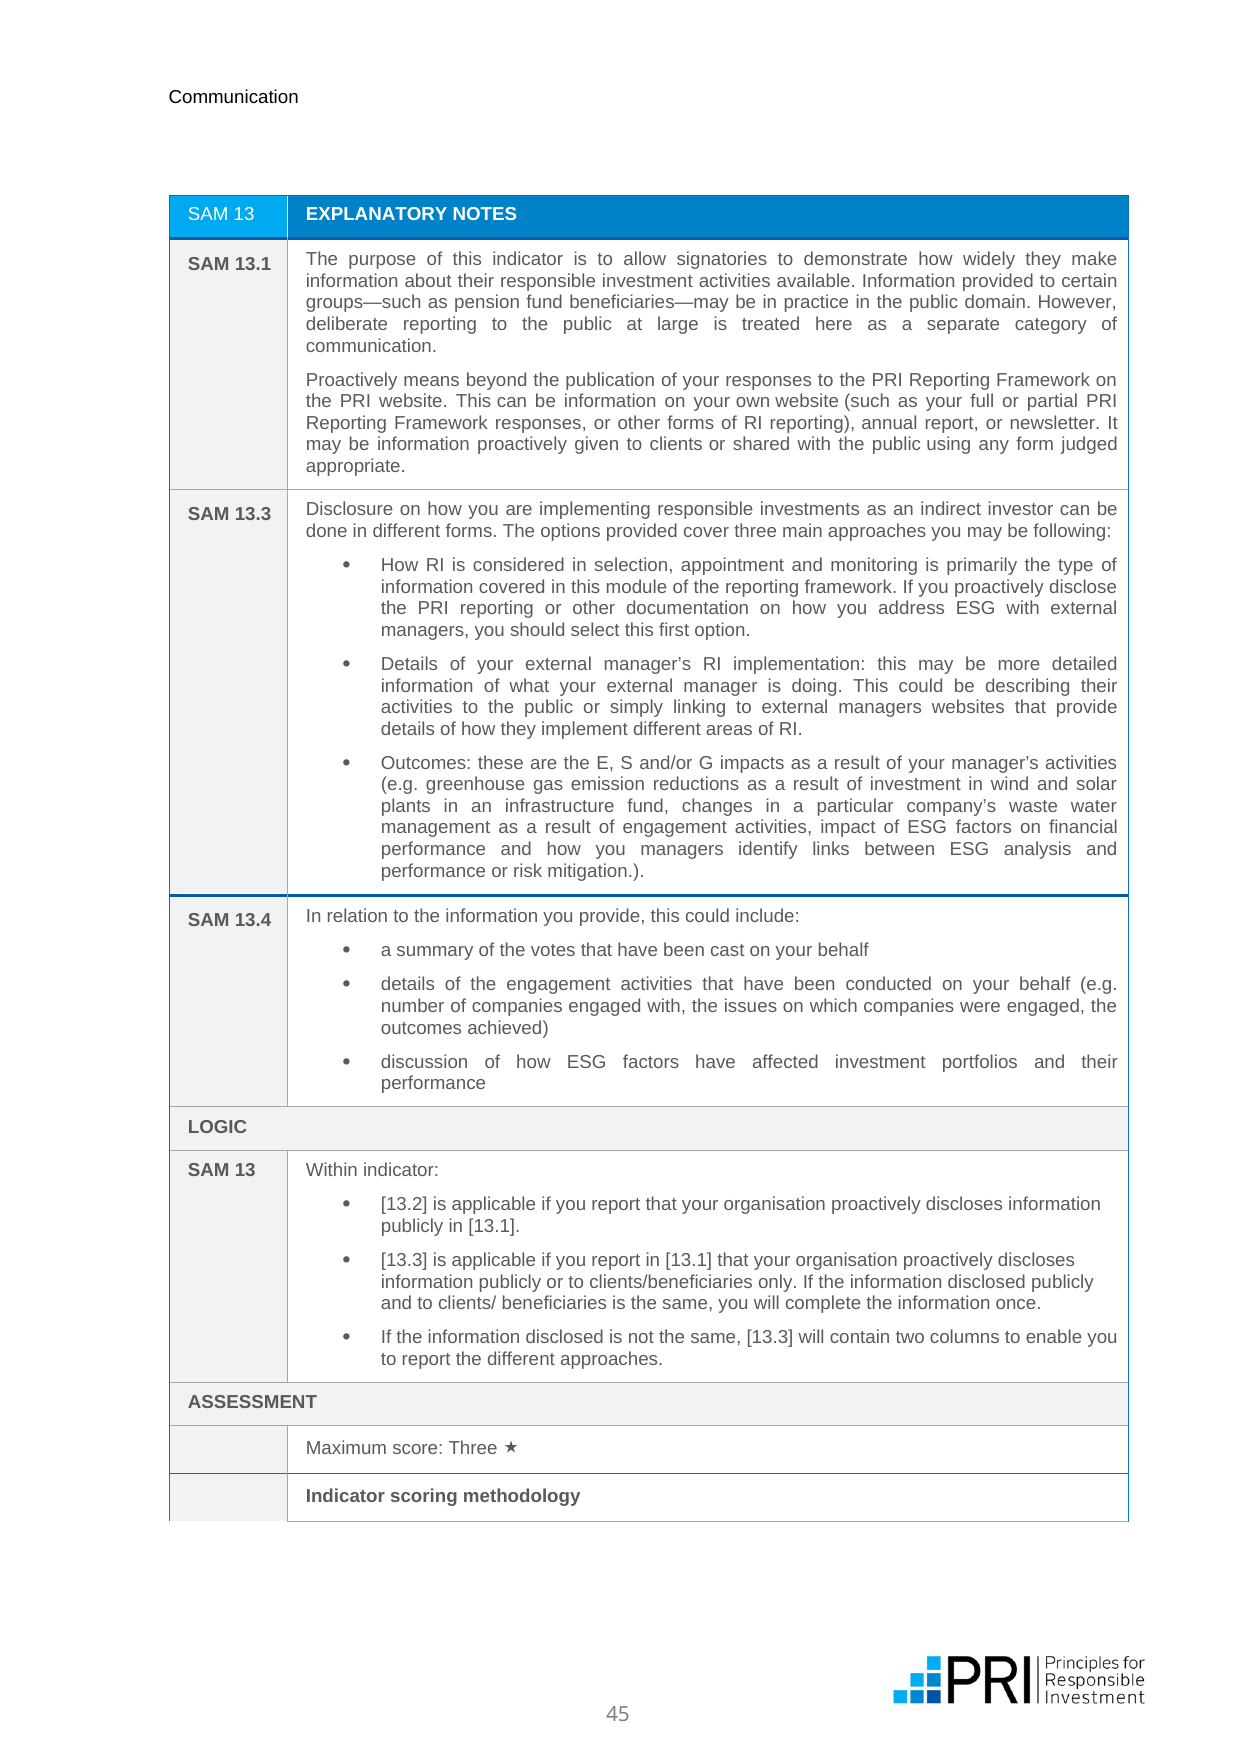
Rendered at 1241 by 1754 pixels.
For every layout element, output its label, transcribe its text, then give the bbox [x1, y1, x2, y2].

table_cell Maximum score: Three [288, 1426, 1128, 1473]
table_cell Indicator scoring methodology [288, 1474, 1128, 1521]
table_cell SAM 13.3 [170, 490, 287, 893]
table_cell The purpose of this indicator is to allow signatories to demonstrate how widely they make information about their responsible investment activities available. Information provided to certain groups—such as pension fund beneficiaries—may be in practice in the public domain. However, deliberate reporting to the public at large is treated here as a separate category of communication. Proactively means beyond the publication of your responses to the PRI Reporting Framework on the PRI website. This can be information on your own website (such as your full or partial PRI Reporting Framework responses, or other forms of RI reporting), annual report, or newsletter. It may be information proactively given to clients or shared with the public using any form judged appropriate. [288, 240, 1128, 489]
table_cell ASSESSMENT [170, 1383, 1128, 1425]
table_header EXPLANATORY NOTES [288, 196, 1128, 237]
table_cell [170, 1426, 287, 1473]
table_header SAM 13 [170, 196, 287, 237]
table_cell SAM 13.4 [170, 897, 287, 1106]
table_cell SAM 13 [170, 1151, 287, 1382]
table_cell Disclosure on how you are implementing responsible investments as an indirect investor can be done in different forms. The options provided cover three main approaches you may be following: How RI is considered in selection, appointment and monitoring is primarily the type of information covered in this module of the reporting framework. If you proactively disclose the PRI reporting or other documentation on how you address ESG with external managers, you should select this first option. Details of your external manager’s RI implementation: this may be more detailed information of what your external manager is doing. This could be describing their activities to the public or simply linking to external managers websites that provide details of how they implement different areas of RI. Outcomes: these are the E, S and/or G impacts as a result of your manager’s activities (e.g. greenhouse gas emission reductions as a result of investment in wind and solar plants in an infrastructure fund, changes in a particular company’s waste water management as a result of engagement activities, impact of ESG factors on financial performance and how you managers identify links between ESG analysis and performance or risk mitigation.). [288, 490, 1128, 893]
table_cell [170, 1474, 287, 1521]
table_cell SAM 13.1 [170, 240, 287, 489]
picture [857, 1572, 1222, 1754]
table_cell Within indicator: [13.2] is applicable if you report that your organisation proactively discloses information publicly in [13.1]. [13.3] is applicable if you report in [13.1] that your organisation proactively discloses information publicly or to clients/beneficiaries only. If the information disclosed publicly and to clients/ beneficiaries is the same, you will complete the information once. If the information disclosed is not the same, [13.3] will contain two columns to enable you to report the different approaches. [288, 1151, 1128, 1382]
table_cell LOGIC [170, 1107, 1128, 1150]
table_cell In relation to the information you provide, this could include: a summary of the votes that have been cast on your behalf details of the engagement activities that have been conducted on your behalf (e.g. number of companies engaged with, the issues on which companies were engaged, the outcomes achieved) discussion of how ESG factors have affected investment portfolios and their performance [288, 897, 1128, 1106]
